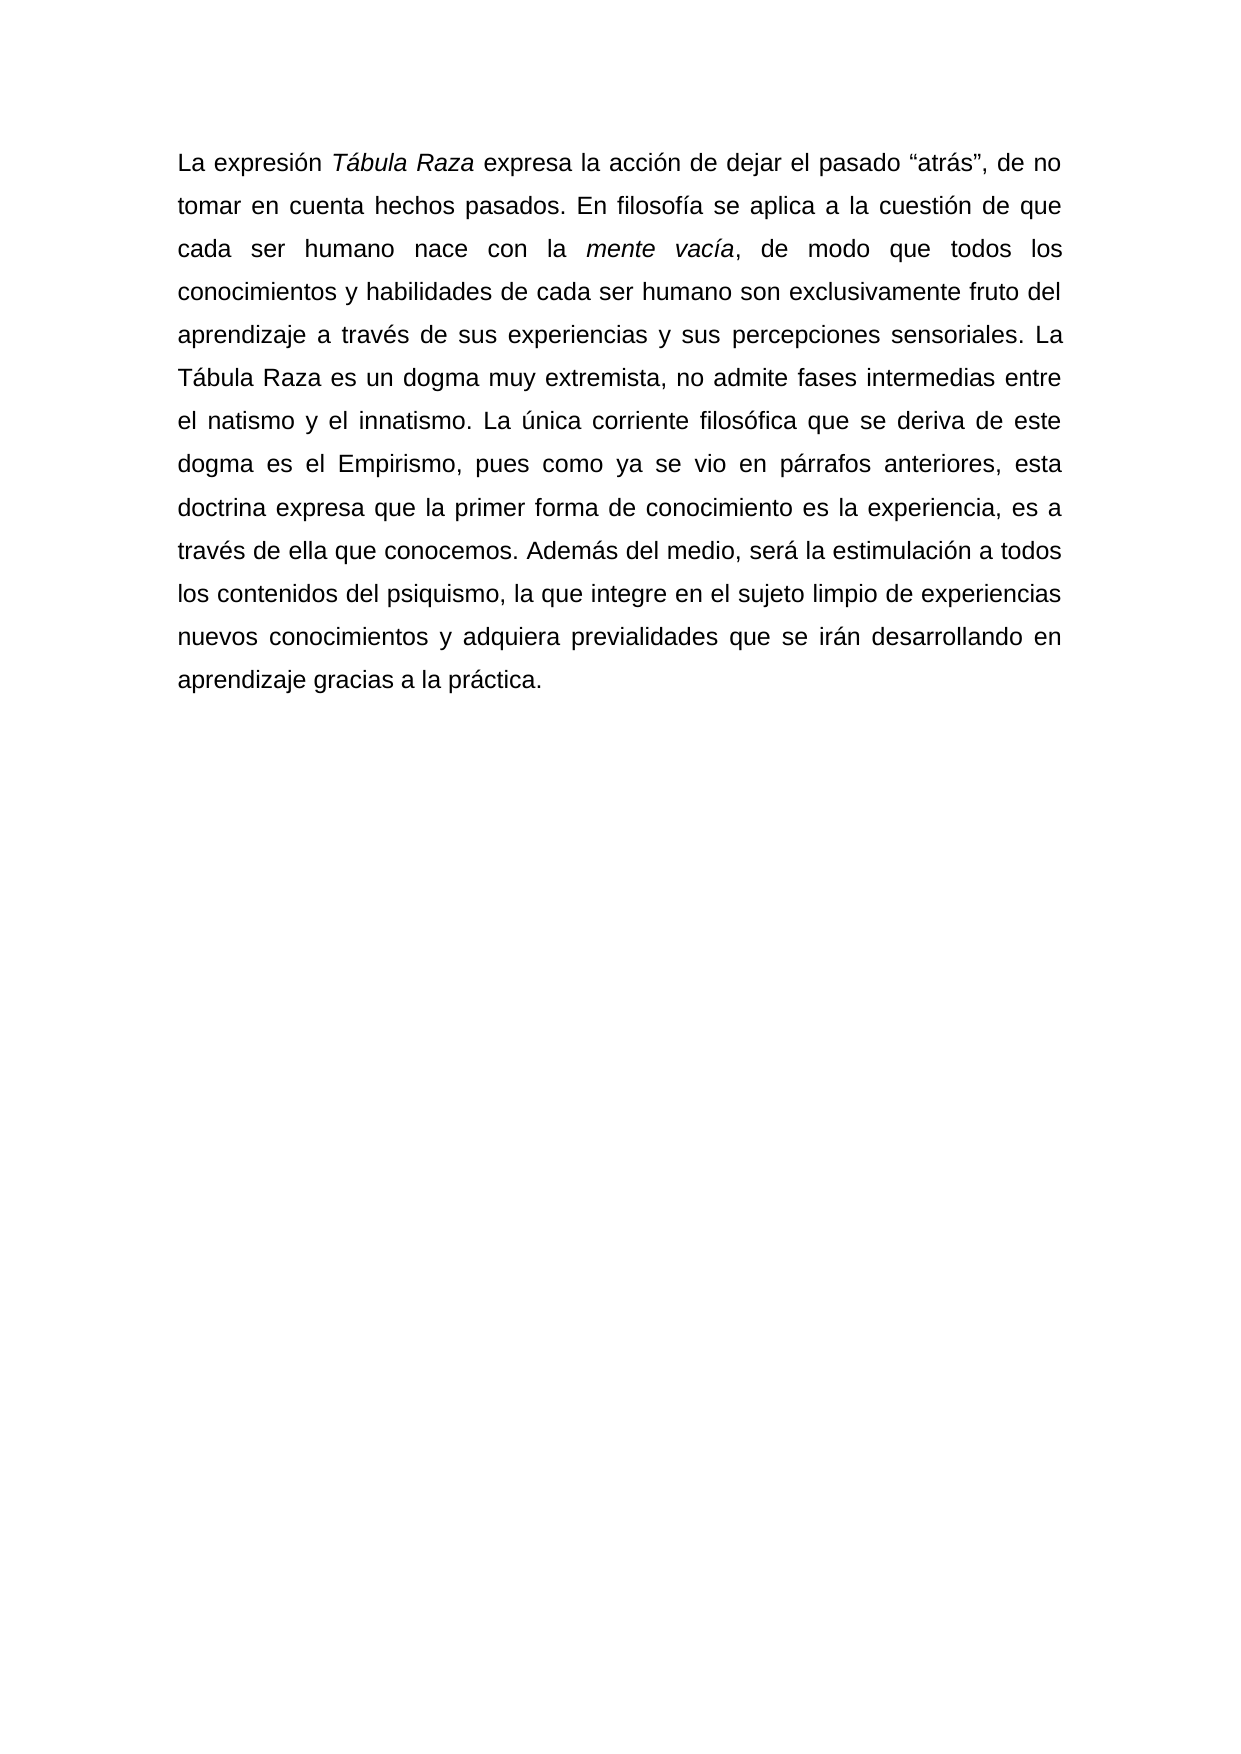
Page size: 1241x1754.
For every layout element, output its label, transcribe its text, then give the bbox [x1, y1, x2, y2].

text La expresión Tábula Raza expresa la acción de dejar el pasado “atrás”, de no tomar en cuenta hechos pasados. En filosofía se aplica a la cuestión de que cada ser humano nace con la mente vacía, de modo que todos los conocimientos y habilidades de cada ser humano son exclusivamente fruto del aprendizaje a través de sus experiencias y sus percepciones sensoriales. La Tábula Raza es un dogma muy extremista, no admite fases intermedias entre el natismo y el innatismo. La única corriente filosófica que se deriva de este dogma es el Empirismo, pues como ya se vio en párrafos anteriores, esta doctrina expresa que la primer forma de conocimiento es la experiencia, es a través de ella que conocemos. Además del medio, será la estimulación a todos los contenidos del psiquismo, la que integre en el sujeto limpio de experiencias nuevos conocimientos y adquiera previalidades que se irán desarrollando en aprendizaje gracias a la práctica. [177, 148, 1063, 694]
